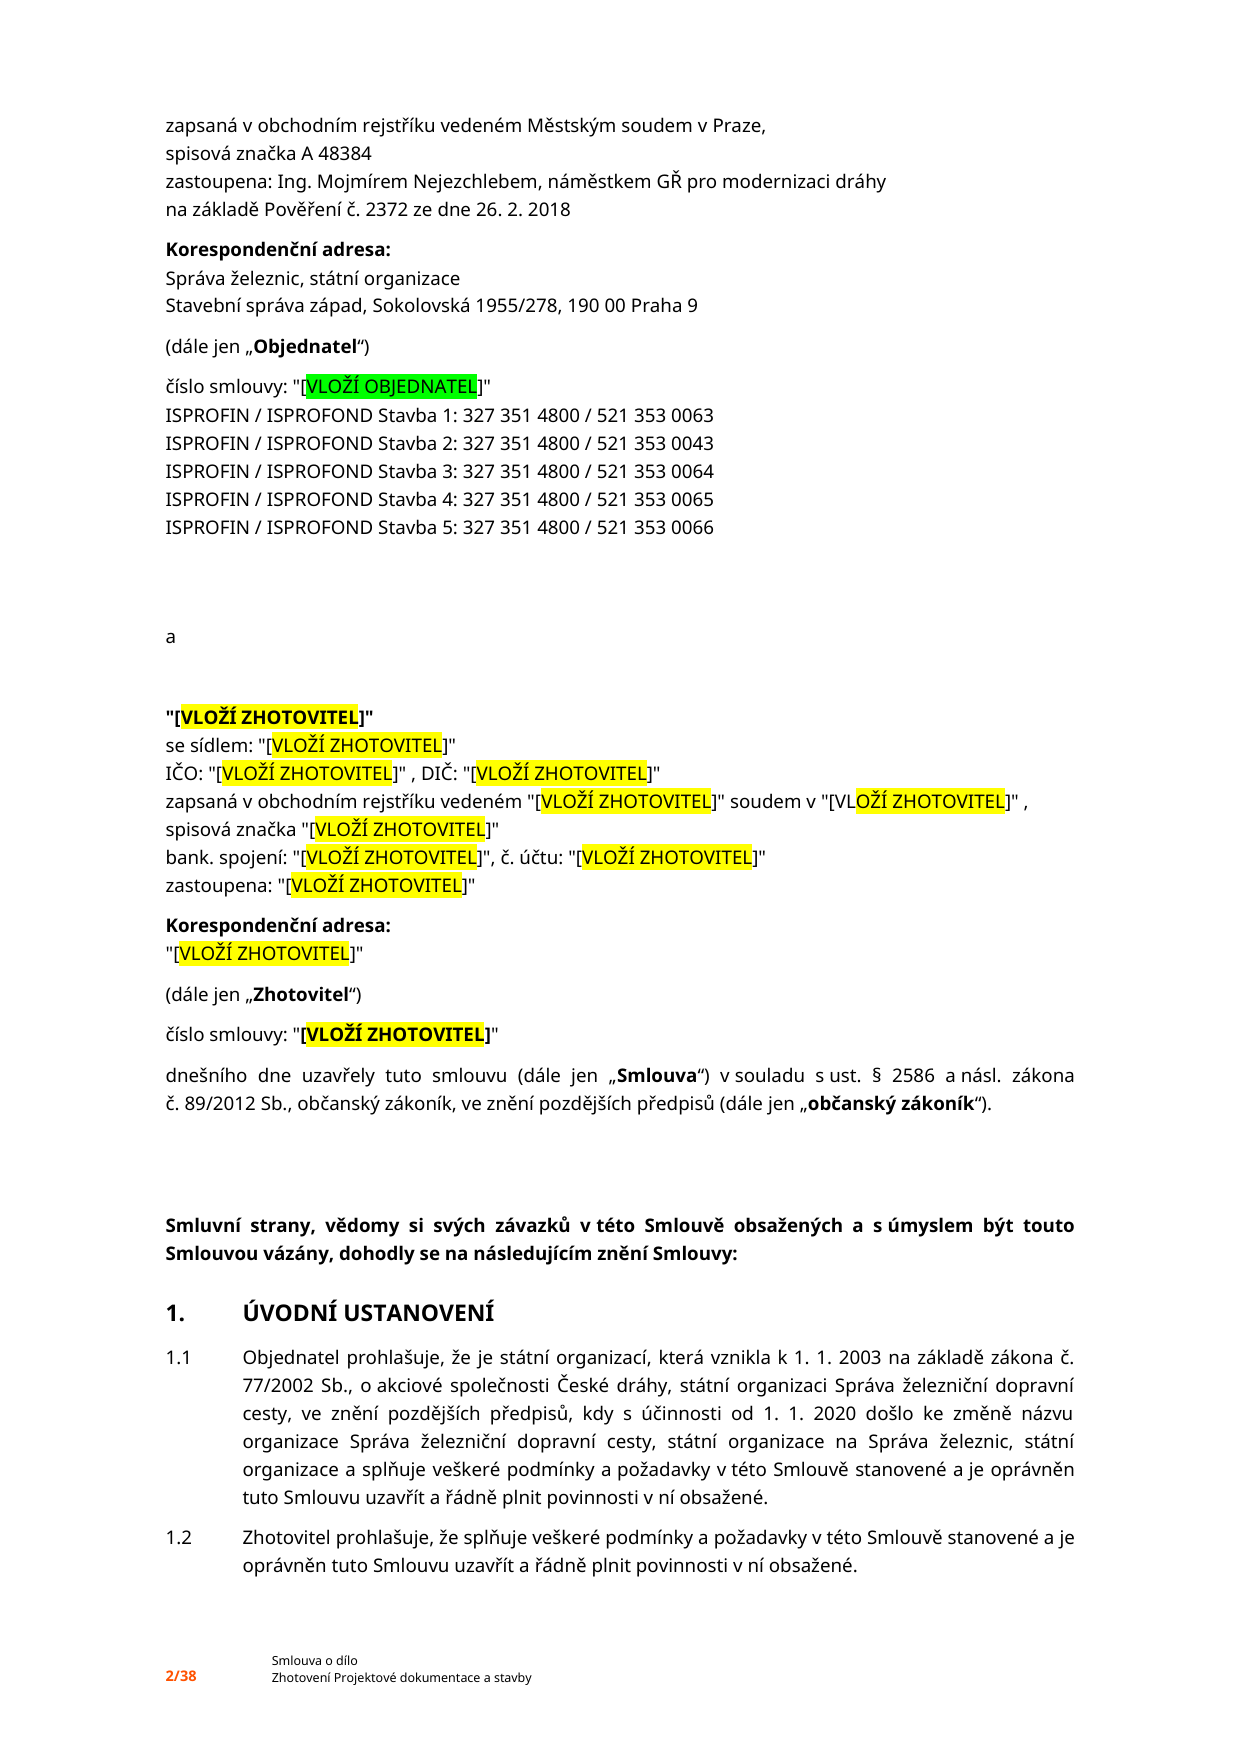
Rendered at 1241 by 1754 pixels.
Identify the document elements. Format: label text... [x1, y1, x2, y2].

text ISPROFIN / ISPROFOND Stavba 5: 327 351 4800 / 521 353 0066 [165, 514, 1075, 539]
text ISPROFIN / ISPROFOND Stavba 4: 327 351 4800 / 521 353 0065 [165, 486, 1075, 511]
text Korespondenční adresa: [165, 913, 1075, 938]
text a [165, 623, 1075, 648]
text ÚVODNÍ USTANOVENÍ [165, 1297, 1075, 1328]
text se sídlem: "[VLOŽÍ ZHOTOVITEL]" [165, 732, 272, 758]
text "[VLOŽÍ ZHOTOVITEL]" [358, 704, 1075, 729]
text (dále jen „Zhotovitel“) [165, 981, 1075, 1007]
text na základě Pověření č. 2372 ze dne 26. 2. 2018 [165, 196, 1075, 222]
text číslo smlouvy: "[VLOŽÍ OBJEDNATEL]" [165, 374, 306, 399]
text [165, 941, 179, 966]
text Korespondenční adresa: [165, 237, 1075, 262]
text zastoupena: "[VLOŽÍ ZHOTOVITEL]" [462, 872, 1075, 898]
text ISPROFIN / ISPROFOND Stavba 2: 327 351 4800 / 521 353 0043 [165, 430, 1075, 455]
text číslo smlouvy: "[VLOŽÍ ZHOTOVITEL]" [484, 1022, 1075, 1047]
text Stavební správa západ, Sokolovská 1955/278, 190 00 Praha 9 [165, 293, 1075, 318]
text spisová značka "[VLOŽÍ ZHOTOVITEL]" [485, 816, 1075, 842]
text ISPROFIN / ISPROFOND Stavba 1: 327 351 4800 / 521 353 0063 [165, 402, 1075, 427]
text Správa železnic, státní organizace [165, 265, 1075, 290]
text spisová značka "[VLOŽÍ ZHOTOVITEL]" [165, 816, 315, 842]
text číslo smlouvy: "[VLOŽÍ OBJEDNATEL]" [477, 374, 1075, 399]
text zastoupena: Ing. Mojmírem Nejezchlebem, náměstkem GŘ pro modernizaci dráhy [165, 168, 1075, 194]
text Smluvní strany, vědomy si svých závazků v této Smlouvě obsažených a s úmyslem být touto Smlouvou vázány, dohodly se na následujícím znění Smlouvy: [165, 1212, 1075, 1265]
text spisová značka A 48384 [165, 140, 1075, 166]
text Objednatel prohlašuje, že je státní organizací, která vznikla k 1. 1. 2003 na základě zákona č. 77/2002 Sb., o akciové společnosti České dráhy, státní organizaci Správa železniční dopravní cesty, ve znění pozdějších předpisů, kdy s účinnosti od 1. 1. 2020 došlo ke změně názvu organizace Správa železniční dopravní cesty, státní organizace na Správa železnic, státní organizace a splňuje veškeré podmínky a požadavky v této Smlouvě stanovené a je oprávněn tuto Smlouvu uzavřít a řádně plnit povinnosti v ní obsažené. [165, 1344, 1075, 1509]
text (dále jen „Objednatel“) [165, 333, 1075, 359]
text bank. spojení: "[VLOŽÍ ZHOTOVITEL]", č. účtu: "[VLOŽÍ ZHOTOVITEL]" [752, 844, 1075, 870]
text IČO: "[VLOŽÍ ZHOTOVITEL]" , DIČ: "[VLOŽÍ ZHOTOVITEL]" [647, 760, 1075, 786]
text Zhotovitel prohlašuje, že splňuje veškeré podmínky a požadavky v této Smlouvě stanovené a je oprávněn tuto Smlouvu uzavřít a řádně plnit povinnosti v ní obsažené. [165, 1524, 1075, 1578]
text zastoupena: "[VLOŽÍ ZHOTOVITEL]" [165, 872, 291, 898]
text se sídlem: "[VLOŽÍ ZHOTOVITEL]" [442, 732, 1075, 758]
text dnešního dne uzavřely tuto smlouvu (dále jen „Smlouva“) v souladu s ust. § 2586 a násl. zákona č. 89/2012 Sb., občanský zákoník, ve znění pozdějších předpisů (dále jen „občanský zákoník“). [165, 1062, 1075, 1116]
text zapsaná v obchodním rejstříku vedeném Městským soudem v Praze, [165, 112, 1075, 138]
text ISPROFIN / ISPROFOND Stavba 3: 327 351 4800 / 521 353 0064 [165, 458, 1075, 483]
text číslo smlouvy: "[VLOŽÍ ZHOTOVITEL]" [165, 1022, 306, 1047]
text "[VLOŽÍ ZHOTOVITEL]" [349, 941, 1075, 966]
text zapsaná v obchodním rejstříku vedeném "[VLOŽÍ ZHOTOVITEL]" soudem v "[VLOŽÍ ZHOTOVITEL]" , [165, 788, 541, 814]
